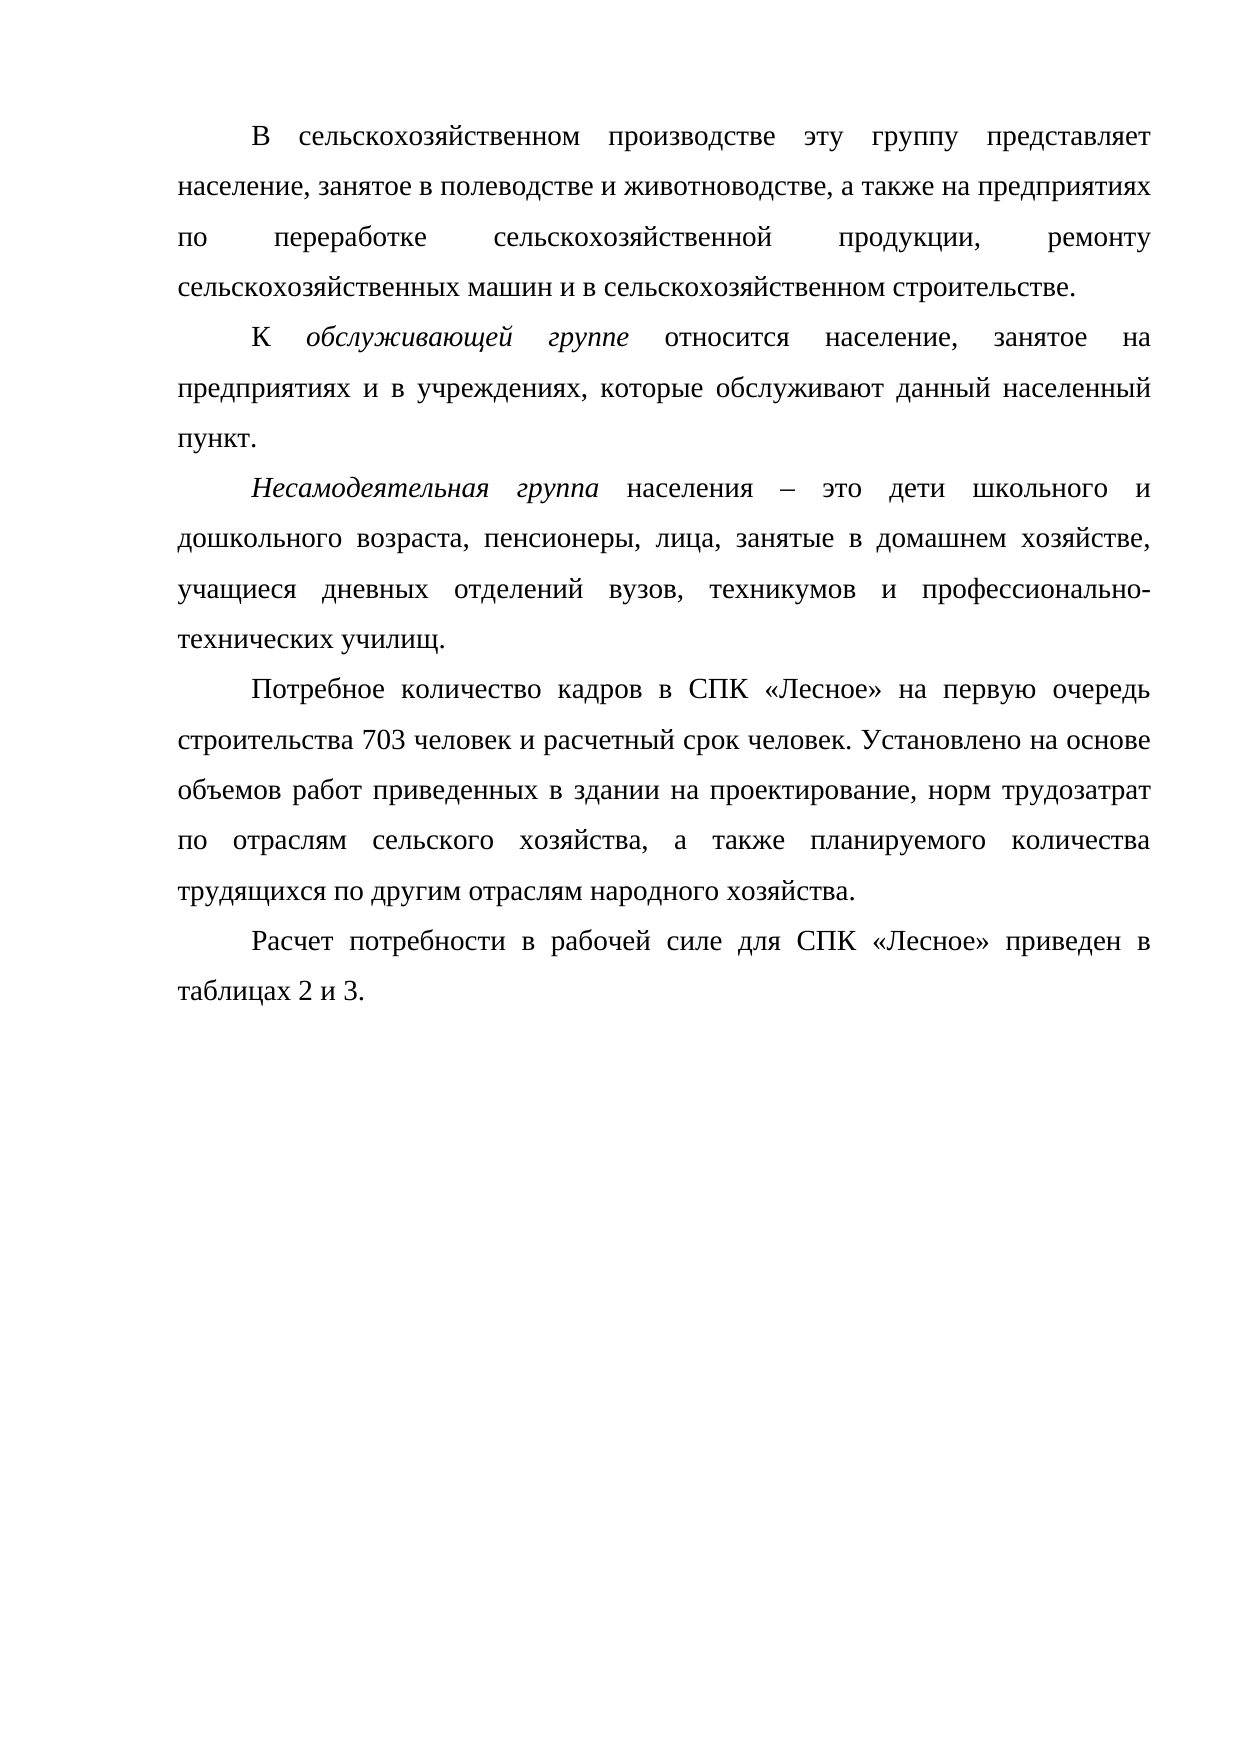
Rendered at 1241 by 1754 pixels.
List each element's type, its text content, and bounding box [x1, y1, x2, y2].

text В сельскохозяйственном производстве эту группу представляет население, занятое в полеводстве и животноводстве, а также на предприятиях по переработке сельскохозяйственной продукции, ремонту сельскохозяйственных машин и в сельскохозяйственном строительстве. [177, 118, 1152, 303]
text Несамодеятельная группа населения – это дети школьного и дошкольного возраста, пенсионеры, лица, занятые в домашнем хозяйстве, учащиеся дневных отделений вузов, техникумов и профессионально-технических училищ. [177, 470, 1152, 655]
text Потребное количество кадров в СПК «Лесное» на первую очередь строительства 703 человек и расчетный срок человек. Установлено на основе объемов работ приведенных в здании на проектирование, норм трудозатрат по отраслям сельского хозяйства, а также планируемого количества трудящихся по другим отраслям народного хозяйства. [177, 672, 1152, 906]
text К обслуживающей группе относится население, занятое на предприятиях и в учреждениях, которые обслуживают данный населенный пункт. [177, 319, 1152, 453]
text Расчет потребности в рабочей силе для СПК «Лесное» приведен в таблицах 2 и 3. [177, 923, 1152, 1007]
